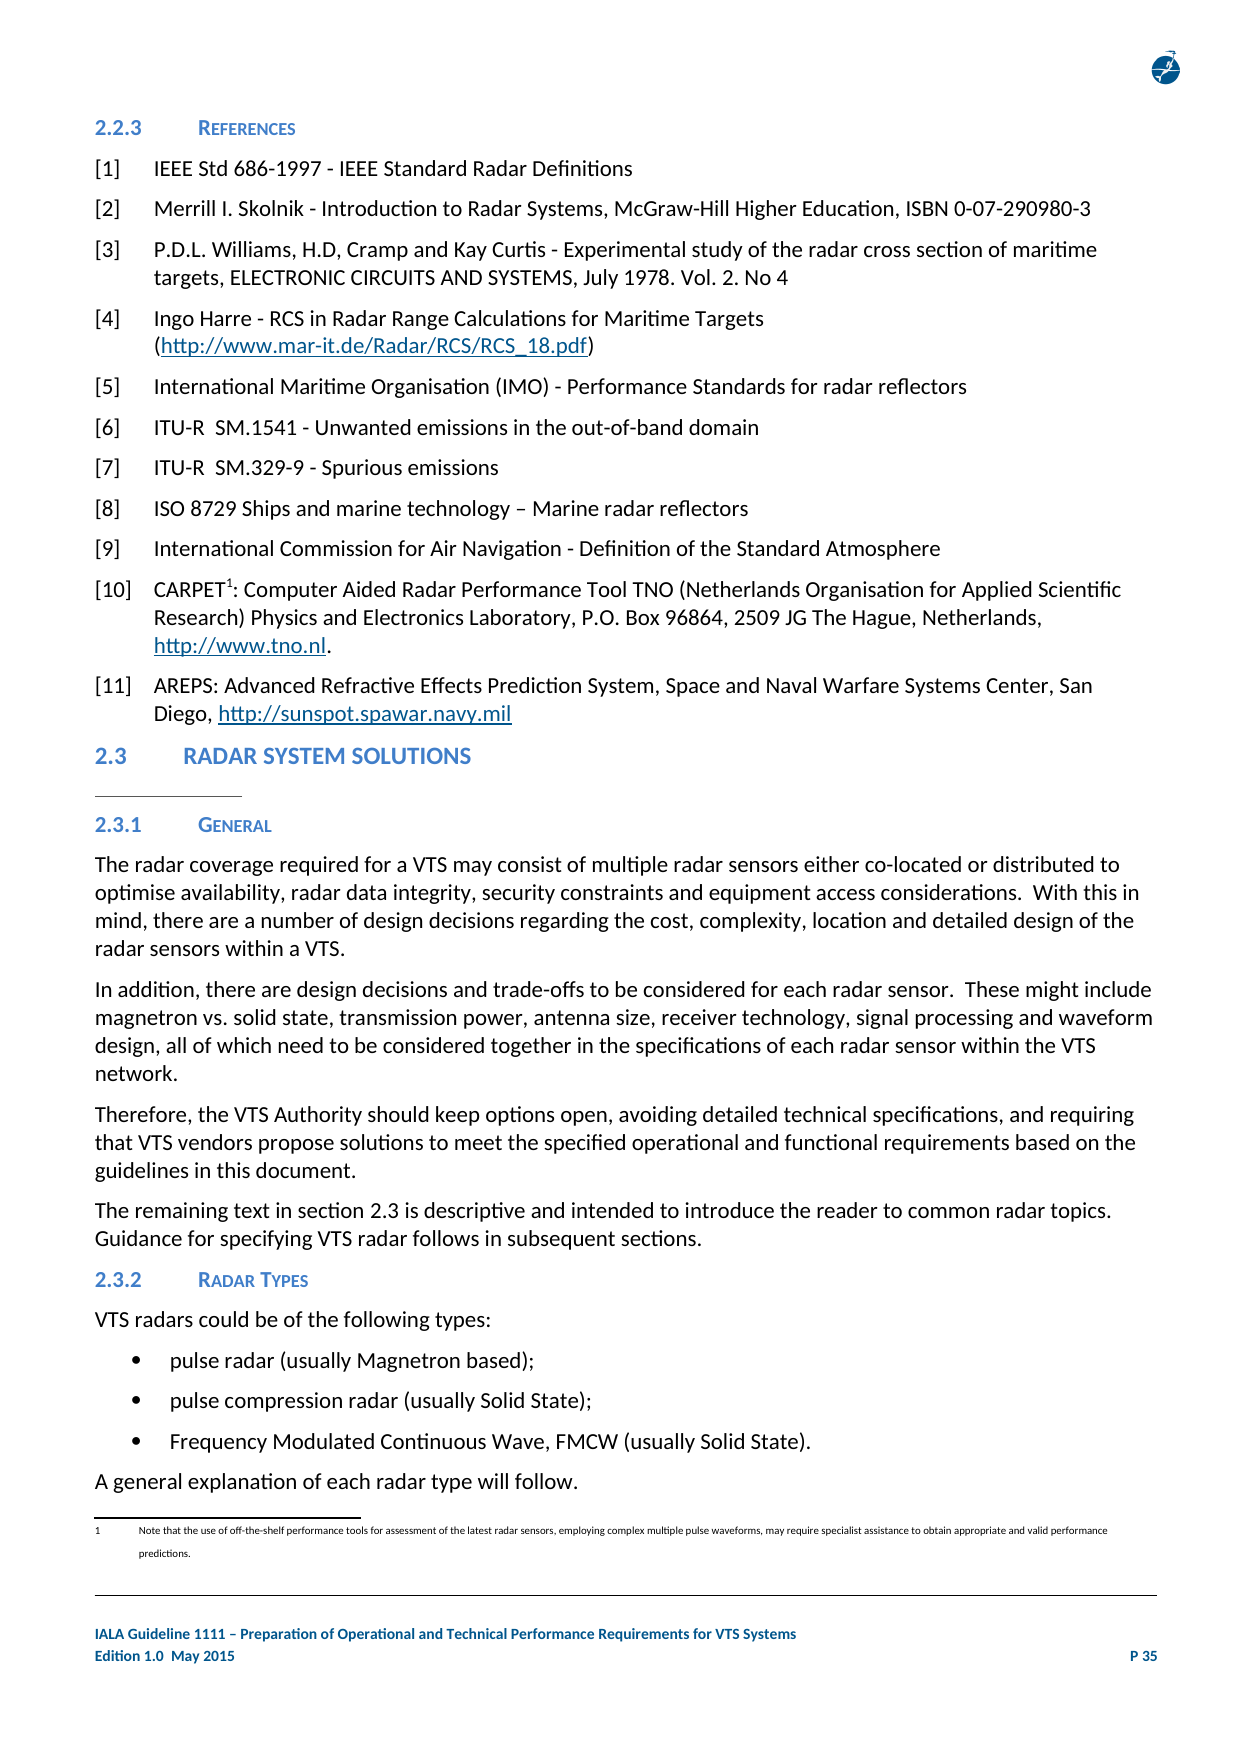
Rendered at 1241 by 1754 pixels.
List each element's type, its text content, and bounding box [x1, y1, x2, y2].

picture [1120, 0, 1239, 119]
text AREPS: Advanced Refractive Effects Prediction System, Space and Naval Warfare Systems Center, San Diego, http://sunspot.spawar.navy.mil [94, 671, 1157, 727]
subtitle Radar System Solutions [94, 740, 1157, 770]
text ITU-R SM.329-9 - Spurious emissions [94, 453, 1157, 481]
list IEEE Std 686-1997 - IEEE Standard Radar Definitions [94, 154, 1157, 182]
text International Maritime Organisation (IMO) - Performance Standards for radar reflectors [94, 372, 1157, 400]
list Frequency Modulated Continuous Wave, FMCW (usually Solid State). [132, 1427, 1157, 1455]
text A general explanation of each radar type will follow. [94, 1467, 1157, 1495]
text The remaining text in section 2.3 is descriptive and intended to introduce the reader to common radar topics. Guidance for specifying VTS radar follows in subsequent sections. [94, 1196, 1157, 1252]
text ISO 8729 Ships and marine technology – Marine radar reflectors [94, 494, 1157, 522]
text Merrill I. Skolnik - Introduction to Radar Systems, McGraw-Hill Higher Education, ISBN 0-07-290980-3 [94, 194, 1157, 223]
text CARPET: Computer Aided Radar Performance Tool TNO (Netherlands Organisation for Applied Scientific Research) Physics and Electronics Laboratory, P.O. Box 96864, 2509 JG The Hague, Netherlands, http://www.tno.nl. [94, 575, 1157, 659]
text VTS radars could be of the following types: [94, 1305, 1157, 1333]
list pulse radar (usually Magnetron based); [132, 1346, 1157, 1374]
text International Commission for Air Navigation - Definition of the Standard Atmosphere [94, 534, 1157, 562]
text Ingo Harre - RCS in Radar Range Calculations for Maritime Targets (http://www.mar-it.de/Radar/RCS/RCS_18.pdf) [94, 304, 1157, 360]
subtitle References [94, 113, 1157, 142]
text The radar coverage required for a VTS may consist of multiple radar sensors either co-located or distributed to optimise availability, radar data integrity, security constraints and equipment access considerations. With this in mind, there are a number of design decisions regarding the cost, complexity, location and detailed design of the radar sensors within a VTS. [94, 851, 1157, 963]
text ITU-R SM.1541 - Unwanted emissions in the out-of-band domain [94, 413, 1157, 441]
subtitle Radar Types [94, 1265, 1157, 1293]
list pulse compression radar (usually Solid State); [132, 1386, 1157, 1414]
text Therefore, the VTS Authority should keep options open, avoiding detailed technical specifications, and requiring that VTS vendors propose solutions to meet the specified operational and functional requirements based on the guidelines in this document. [94, 1100, 1157, 1184]
text P.D.L. Williams, H.D, Cramp and Kay Curtis - Experimental study of the radar cross section of maritime targets, ELECTRONIC CIRCUITS AND SYSTEMS, July 1978. Vol. 2. No 4 [94, 235, 1157, 291]
subtitle General [94, 810, 1157, 838]
text In addition, there are design decisions and trade-offs to be considered for each radar sensor. These might include magnetron vs. solid state, transmission power, antenna size, receiver technology, signal processing and waveform design, all of which need to be considered together in the specifications of each radar sensor within the VTS network. [94, 975, 1157, 1087]
